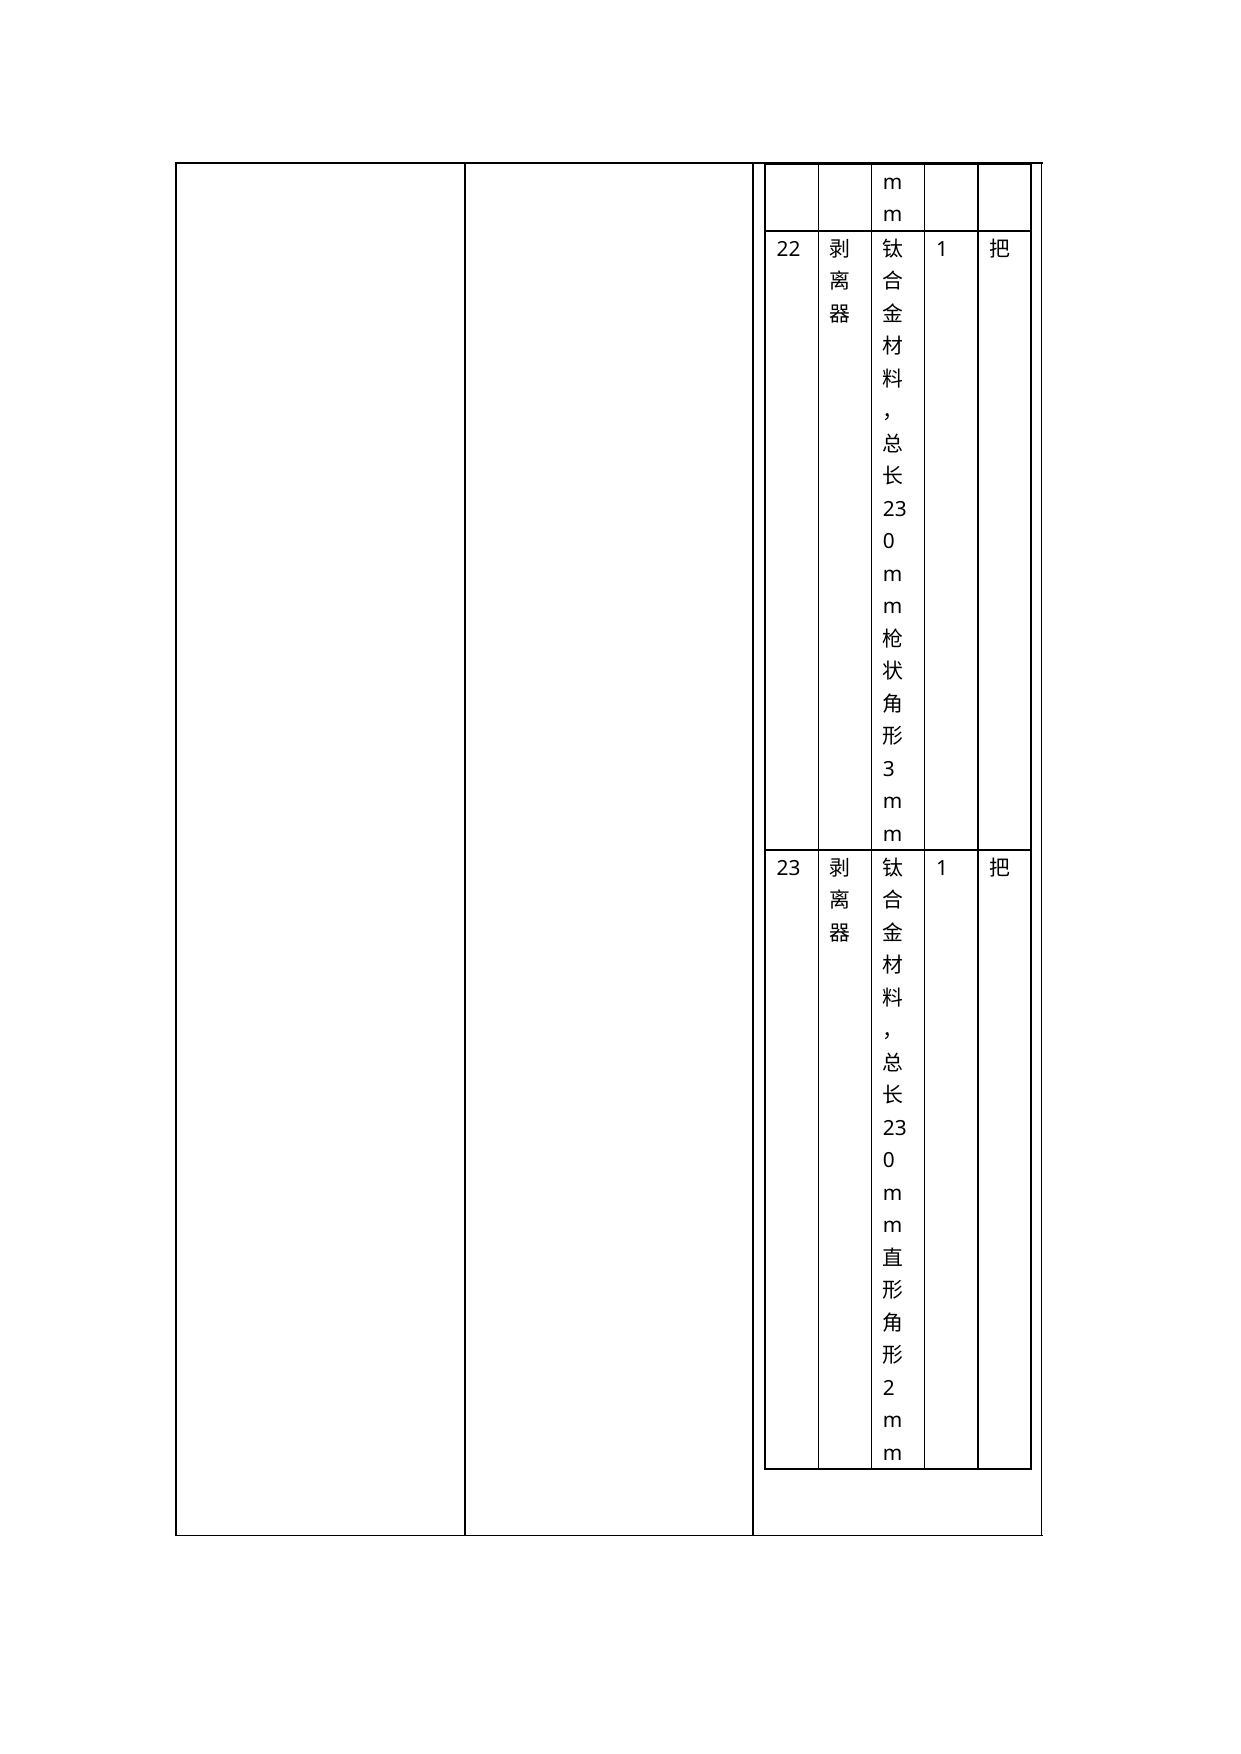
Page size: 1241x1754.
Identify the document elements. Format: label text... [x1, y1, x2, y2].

table_cell [466, 164, 752, 1535]
table_cell 1 [177, 164, 464, 1535]
